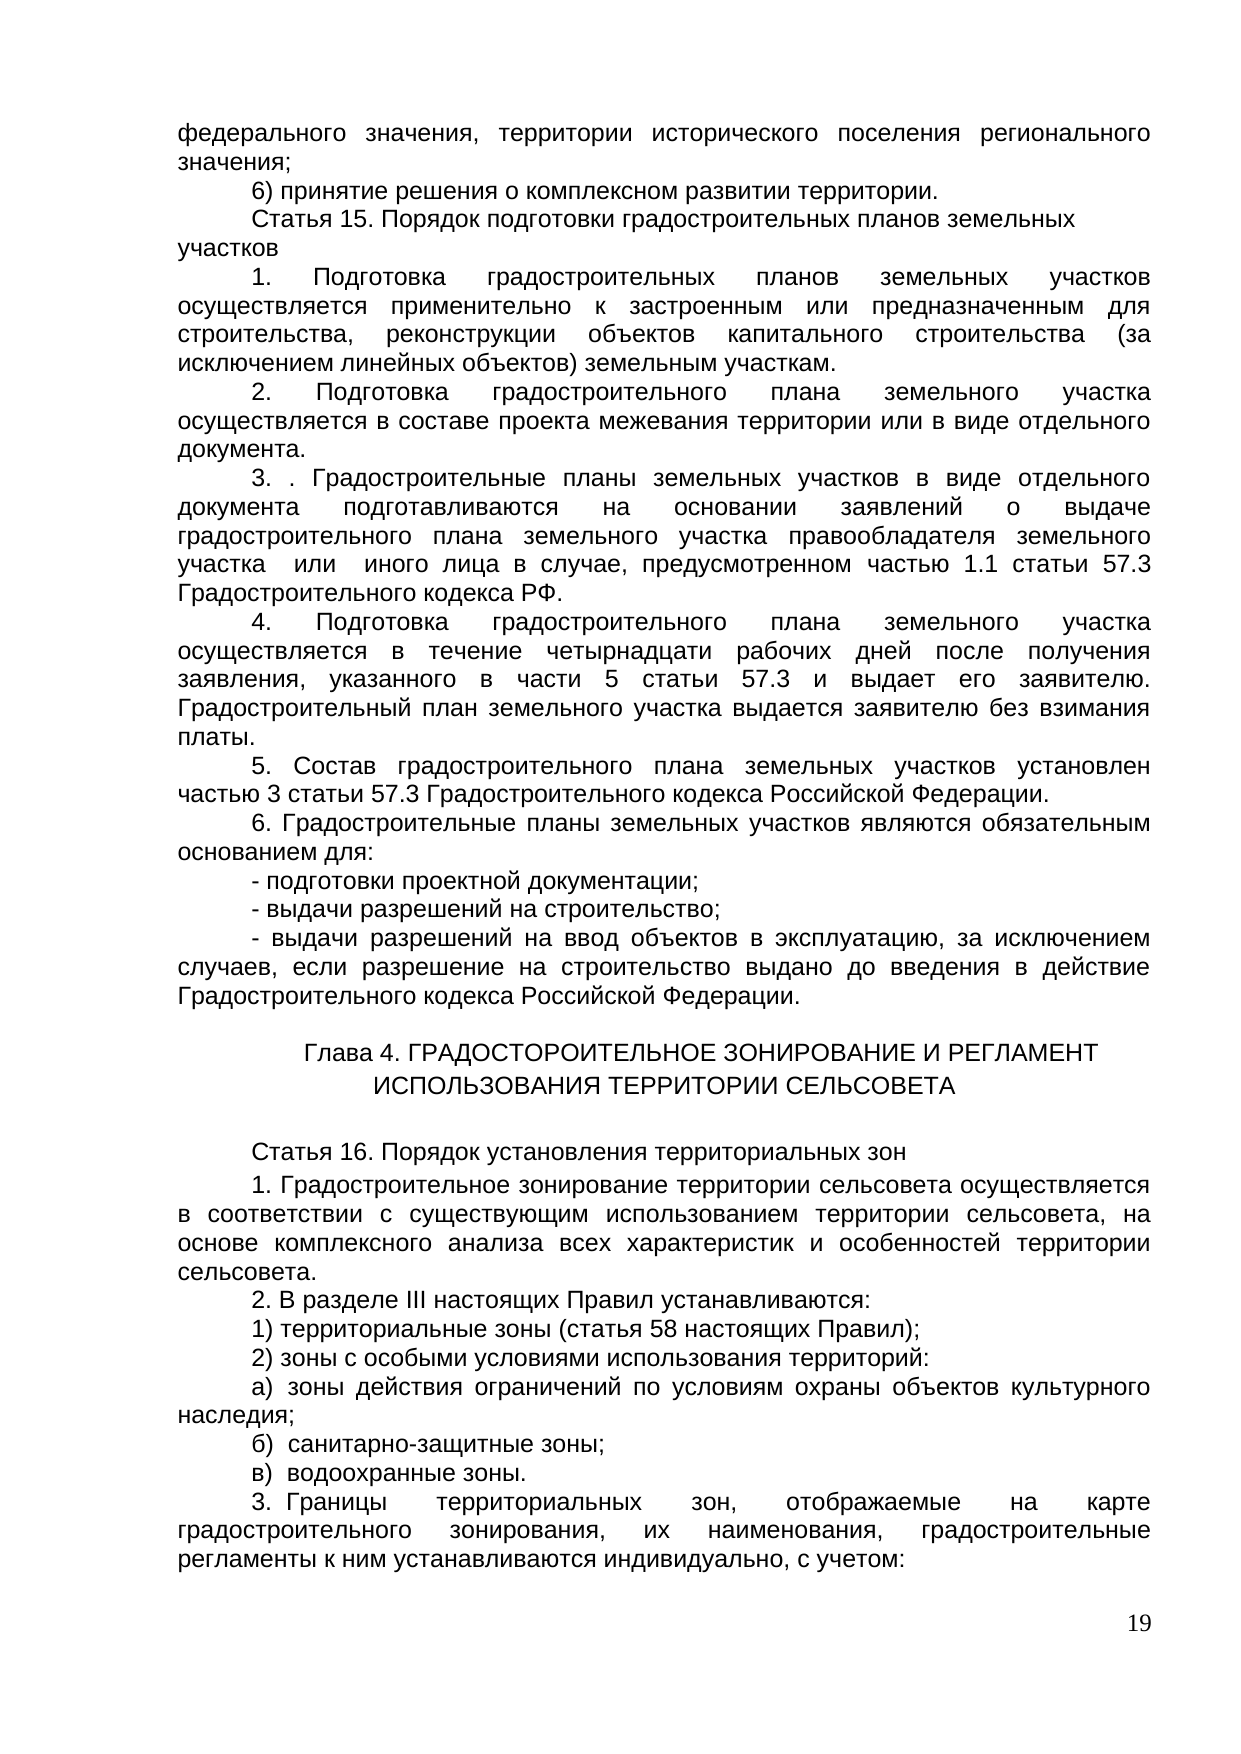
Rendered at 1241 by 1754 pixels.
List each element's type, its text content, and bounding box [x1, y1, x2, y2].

text 5. Состав градостроительного плана земельных участков установлен частью 3 статьи 57.3 Градостроительного кодекса Российской Федерации. [177, 751, 1152, 808]
text 2. В разделе III настоящих Правил устанавливаются: [177, 1285, 1152, 1314]
text - выдачи разрешений на ввод объектов в эксплуатацию, за исключением случаев, если разрешение на строительство выдано до введения в действие Градостроительного кодекса Российской Федерации. [177, 923, 1152, 1009]
text а) зоны действия ограничений по условиям охраны объектов культурного наследия; [177, 1372, 1152, 1429]
text 1. Подготовка градостроительных планов земельных участков осуществляется применительно к застроенным или предназначенным для строительства, реконструкции объектов капитального строительства (за исключением линейных объектов) земельным участкам. [177, 262, 1152, 377]
text 2) зоны с особыми условиями использования территорий: [177, 1343, 1152, 1372]
text б) санитарно-защитные зоны; [177, 1429, 1152, 1458]
text 1) территориальные зоны (статья 58 настоящих Правил); [177, 1314, 1152, 1343]
text 6. Градостроительные планы земельных участков являются обязательным основанием для: [177, 808, 1152, 866]
text 2. Подготовка градостроительного плана земельного участка осуществляется в составе проекта межевания территории или в виде отдельного документа. [177, 377, 1152, 463]
text в) водоохранные зоны. [177, 1458, 1152, 1487]
subtitle Глава 4. ГРАДОСТОРОИТЕЛЬНОЕ ЗОНИРОВАНИЕ И РЕГЛАМЕНТ ИСПОЛЬЗОВАНИЯ ТЕРРИТОРИИ СЕЛЬСОВЕТА [177, 1038, 1152, 1100]
subtitle Статья 16. Порядок установления территориальных зон [177, 1137, 1152, 1166]
text 3. . Градостроительные планы земельных участков в виде отдельного документа подготавливаются на основании заявлений о выдаче градостроительного плана земельного участка правообладателя земельного участка или иного лица в случае, предусмотренном частью 1.1 статьи 57.3 Градостроительного кодекса РФ. [177, 463, 1152, 607]
subtitle Статья 15. Порядок подготовки градостроительных планов земельных участков [177, 204, 1152, 262]
text 3. Границы территориальных зон, отображаемые на карте градостроительного зонирования, их наименования, градостроительные регламенты к ним устанавливаются индивидуально, с учетом: [177, 1487, 1152, 1573]
text - подготовки проектной документации; [177, 866, 1152, 894]
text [177, 118, 1152, 176]
text 6) принятие решения о комплексном развитии территории. [177, 176, 1152, 204]
text 1. Градостроительное зонирование территории сельсовета осуществляется в соответствии с существующим использованием территории сельсовета, на основе комплексного анализа всех характеристик и особенностей территории сельсовета. [177, 1170, 1152, 1285]
text 4. Подготовка градостроительного плана земельного участка осуществляется в течение четырнадцати рабочих дней после получения заявления, указанного в части 5 статьи 57.3 и выдает его заявителю. Градостроительный план земельного участка выдается заявителю без взимания платы. [177, 607, 1152, 751]
text - выдачи разрешений на строительство; [177, 894, 1152, 923]
